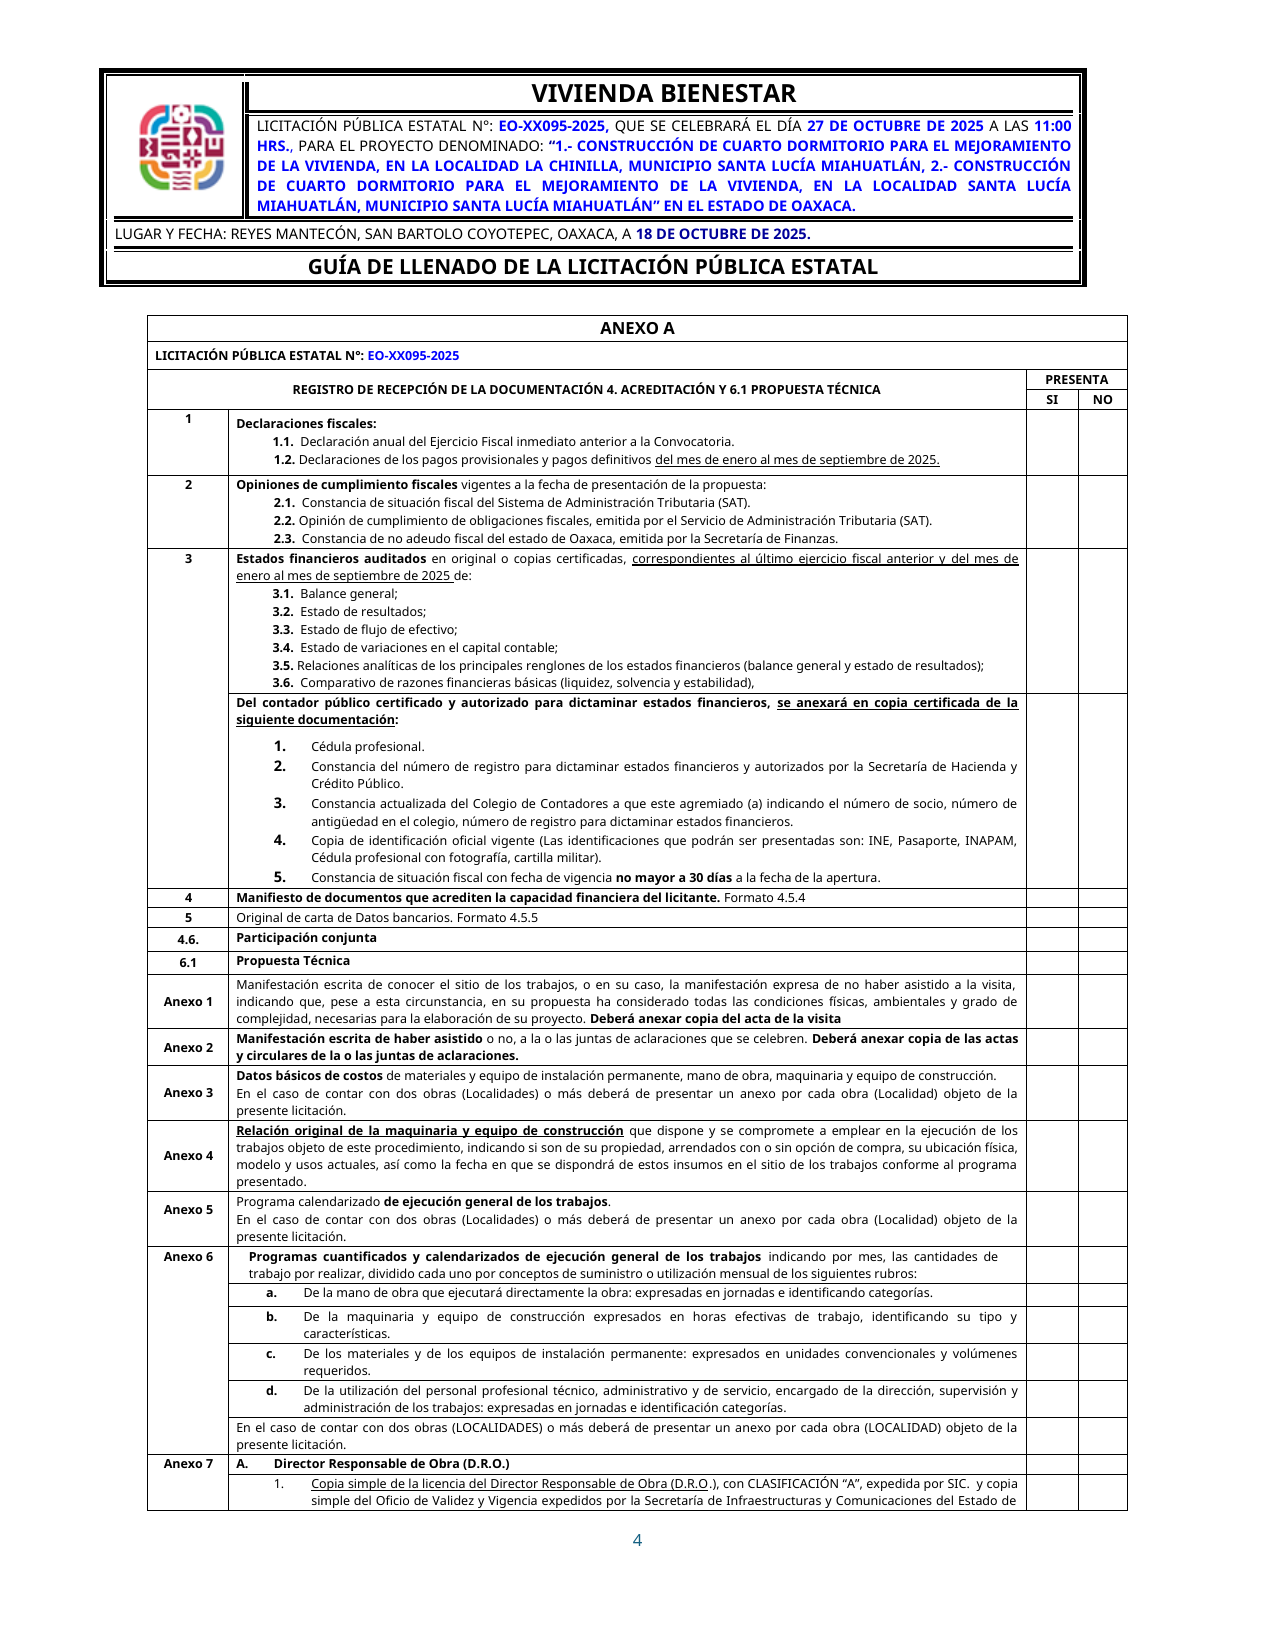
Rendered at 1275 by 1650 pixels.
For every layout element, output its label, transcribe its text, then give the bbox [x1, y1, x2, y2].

table_cell PRESENTA [1027, 370, 1127, 389]
table_cell Director Responsable de Obra (D.R.O.) [229, 1455, 1026, 1473]
table_cell [1027, 1455, 1078, 1473]
table_cell [1027, 410, 1078, 474]
table_cell Anexo 4 [148, 1121, 228, 1191]
table_cell [1079, 1029, 1127, 1065]
table_cell Datos básicos de costos de materiales y equipo de instalación permanente, mano de obra, maquinaria y equipo de construcción. En el caso de contar con dos obras (Localidades) o más deberá de presentar un anexo por cada obra (Localidad) objeto de la presente licitación. [229, 1066, 1026, 1120]
table_cell [1079, 549, 1127, 692]
table_cell [1027, 476, 1078, 548]
table_cell Manifiesto de documentos que acrediten la capacidad financiera del licitante. Formato 4.5.4 [229, 889, 1026, 907]
table_cell [1079, 1307, 1127, 1343]
table_cell [1079, 1284, 1127, 1306]
table_cell [1079, 1121, 1127, 1191]
table_cell Anexo 2 [148, 1029, 228, 1065]
table_cell [1027, 549, 1078, 692]
table_cell [1079, 928, 1127, 951]
table_cell NO [1079, 390, 1127, 409]
table_cell [1079, 1475, 1127, 1509]
table_cell De los materiales y de los equipos de instalación permanente: expresados en unidades convencionales y volúmenes requeridos. [229, 1344, 1026, 1380]
table_cell [1027, 975, 1078, 1028]
table_cell Original de carta de Datos bancarios. Formato 4.5.5 [229, 908, 1026, 927]
table_header ANEXO A [148, 316, 1127, 341]
table_cell [1027, 1029, 1078, 1065]
table_cell [1027, 952, 1078, 974]
table_cell [1079, 908, 1127, 927]
table_cell Anexo 6 [148, 1247, 228, 1454]
table_cell En el caso de contar con dos obras (LOCALIDADES) o más deberá de presentar un anexo por cada obra (LOCALIDAD) objeto de la presente licitación. [229, 1418, 1026, 1454]
table_cell [1027, 1066, 1078, 1120]
table_cell [1079, 1381, 1127, 1417]
table_cell [1079, 952, 1127, 974]
table_cell [1027, 1475, 1078, 1509]
table_cell [1079, 1455, 1127, 1473]
table_cell Declaraciones fiscales: 1.1. Declaración anual del Ejercicio Fiscal inmediato anterior a la Convocatoria. 1.2. Declaraciones de los pagos provisionales y pagos definitivos del mes de enero al mes de septiembre de 2025. [229, 410, 1026, 474]
table_cell Participación conjunta [229, 928, 1026, 951]
table_cell [1079, 1192, 1127, 1246]
table_cell [1027, 908, 1078, 927]
picture [128, 97, 235, 196]
table_cell 4 [148, 889, 228, 907]
table_cell Propuesta Técnica [229, 952, 1026, 974]
table_cell REGISTRO DE RECEPCIÓN DE LA DOCUMENTACIÓN 4. ACREDITACIÓN Y 6.1 PROPUESTA TÉCNICA [148, 370, 1026, 409]
table_cell 1 [148, 410, 228, 474]
table_cell Manifestación escrita de conocer el sitio de los trabajos, o en su caso, la manifestación expresa de no haber asistido a la visita, indicando que, pese a esta circunstancia, en su propuesta ha considerado todas las condiciones físicas, ambientales y grado de complejidad, necesarias para la elaboración de su proyecto. Deberá anexar copia del acta de la visita [229, 975, 1026, 1028]
table_cell Relación original de la maquinaria y equipo de construcción que dispone y se compromete a emplear en la ejecución de los trabajos objeto de este procedimiento, indicando si son de su propiedad, arrendados con o sin opción de compra, su ubicación física, modelo y usos actuales, así como la fecha en que se dispondrá de estos insumos en el sitio de los trabajos conforme al programa presentado. [229, 1121, 1026, 1191]
table_cell 6.1 [148, 952, 228, 974]
table_cell [1079, 1418, 1127, 1454]
table_cell [1027, 889, 1078, 907]
table_cell [1027, 1192, 1078, 1246]
table_cell Programa calendarizado de ejecución general de los trabajos. En el caso de contar con dos obras (Localidades) o más deberá de presentar un anexo por cada obra (Localidad) objeto de la presente licitación. [229, 1192, 1026, 1246]
table_cell [1027, 1307, 1078, 1343]
table_cell Manifestación escrita de haber asistido o no, a la o las juntas de aclaraciones que se celebren. Deberá anexar copia de las actas y circulares de la o las juntas de aclaraciones. [229, 1029, 1026, 1065]
table_cell De la utilización del personal profesional técnico, administrativo y de servicio, encargado de la dirección, supervisión y administración de los trabajos: expresadas en jornadas e identificación categorías. [229, 1381, 1026, 1417]
table_cell [1027, 1284, 1078, 1306]
table_cell [1027, 1418, 1078, 1454]
table_cell [1079, 1344, 1127, 1380]
table_cell [1079, 1247, 1127, 1283]
table_cell [1027, 1121, 1078, 1191]
table_cell [1027, 1381, 1078, 1417]
table_cell 2 [148, 476, 228, 548]
table_cell [1079, 1066, 1127, 1120]
table_cell LICITACIÓN PÚBLICA ESTATAL N°: EO-XX095-2025 [148, 342, 1127, 369]
table_cell Anexo 3 [148, 1066, 228, 1120]
table_cell [1079, 889, 1127, 907]
table_cell [1027, 1344, 1078, 1380]
table_cell [1079, 975, 1127, 1028]
table_cell [1027, 1247, 1078, 1283]
table_cell Estados financieros auditados en original o copias certificadas, correspondientes al último ejercicio fiscal anterior y del mes de enero al mes de septiembre de 2025 de: 3.1. Balance general; 3.2. Estado de resultados; 3.3. Estado de flujo de efectivo; 3.4. Estado de variaciones en el capital contable; 3.5. Relaciones analíticas de los principales renglones de los estados financieros (balance general y estado de resultados); 3.6. Comparativo de razones financieras básicas (liquidez, solvencia y estabilidad), [229, 549, 1026, 692]
table_cell [1027, 928, 1078, 951]
table_cell Programas cuantificados y calendarizados de ejecución general de los trabajos indicando por mes, las cantidades de trabajo por realizar, dividido cada uno por conceptos de suministro o utilización mensual de los siguientes rubros: [229, 1247, 1026, 1283]
table_cell 4.6. [148, 928, 228, 951]
table_cell [1079, 410, 1127, 474]
table_cell Opiniones de cumplimiento fiscales vigentes a la fecha de presentación de la propuesta: 2.1. Constancia de situación fiscal del Sistema de Administración Tributaria (SAT). 2.2. Opinión de cumplimiento de obligaciones fiscales, emitida por el Servicio de Administración Tributaria (SAT). 2.3. Constancia de no adeudo fiscal del estado de Oaxaca, emitida por la Secretaría de Finanzas. [229, 476, 1026, 548]
table_cell [1027, 694, 1078, 887]
table_cell Del contador público certificado y autorizado para dictaminar estados financieros, se anexará en copia certificada de la siguiente documentación: Cédula profesional. Constancia del número de registro para dictaminar estados financieros y autorizados por la Secretaría de Hacienda y Crédito Público. Constancia actualizada del Colegio de Contadores a que este agremiado (a) indicando el número de socio, número de antigüedad en el colegio, número de registro para dictaminar estados financieros. Copia de identificación oficial vigente (Las identificaciones que podrán ser presentadas son: INE, Pasaporte, INAPAM, Cédula profesional con fotografía, cartilla militar). Constancia de situación fiscal con fecha de vigencia no mayor a 30 días a la fecha de la apertura. [229, 694, 1026, 887]
table_cell [1079, 476, 1127, 548]
table_cell Anexo 1 [148, 975, 228, 1028]
table_cell SI [1027, 390, 1078, 409]
table_cell Anexo 7 [148, 1455, 228, 1509]
table_cell De la maquinaria y equipo de construcción expresados en horas efectivas de trabajo, identificando su tipo y características. [229, 1307, 1026, 1343]
table_cell 5 [148, 908, 228, 927]
table_cell Anexo 5 [148, 1192, 228, 1246]
table_cell 3 [148, 549, 228, 887]
table_cell [1079, 694, 1127, 887]
table_cell De la mano de obra que ejecutará directamente la obra: expresadas en jornadas e identificando categorías. [229, 1284, 1026, 1306]
